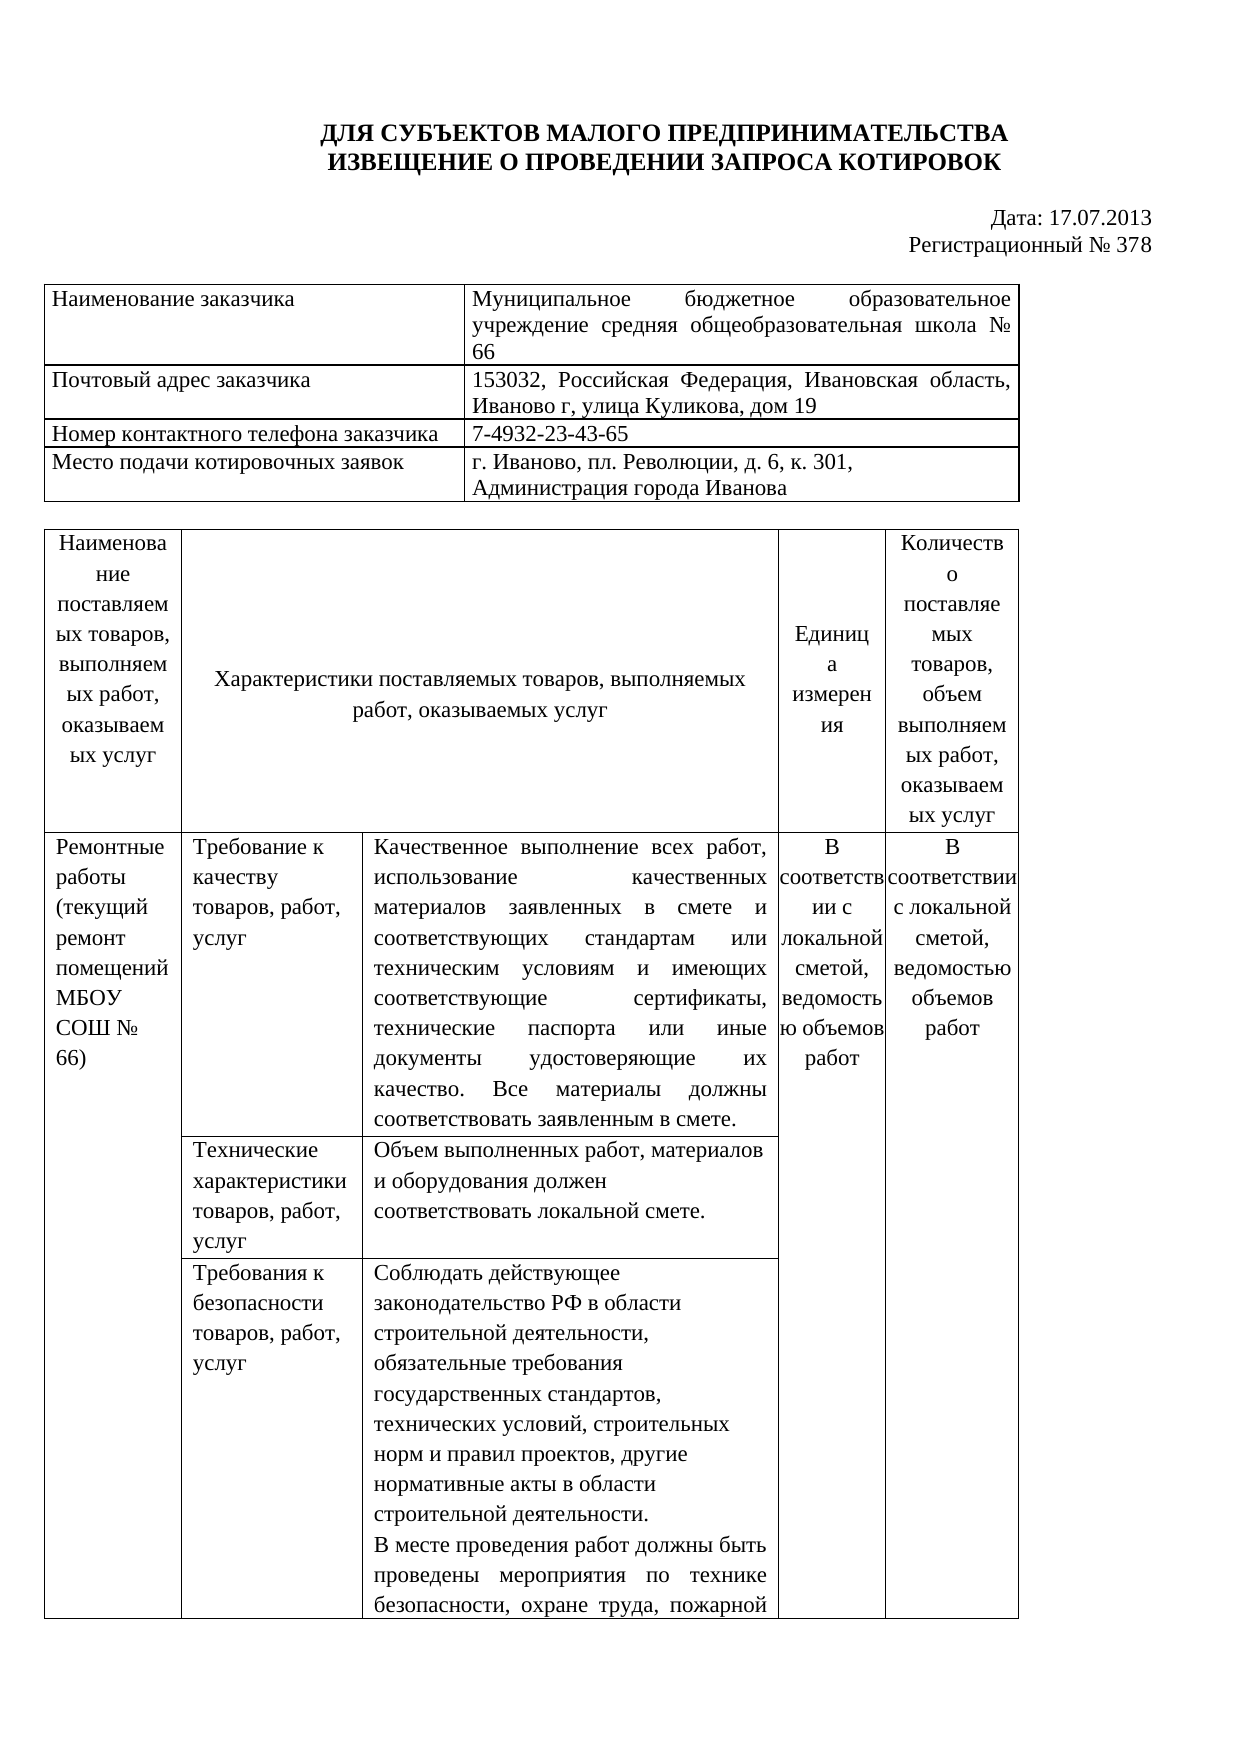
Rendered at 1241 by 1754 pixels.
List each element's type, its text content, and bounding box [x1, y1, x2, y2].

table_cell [182, 1259, 362, 1617]
table_header Количество поставляемых товаров, объем выполняемых работ, оказываемых услуг [886, 530, 1018, 832]
table_cell 7-4932-23-43-65 [465, 420, 1018, 446]
table_cell Номер контактного телефона заказчика [45, 420, 464, 446]
table_header Единица измерения [779, 530, 885, 832]
table_header Характеристики поставляемых товаров, выполняемых работ, оказываемых услуг [182, 530, 778, 832]
text Регистрационный № 378 [177, 231, 1152, 257]
text ДЛЯ СУБЪЕКТОВ МАЛОГО ПРЕДПРИНИМАТЕЛЬСТВА [177, 118, 1152, 147]
table_cell Требование к качеству товаров, работ, услуг [182, 833, 362, 1136]
table_cell Почтовый адрес заказчика [45, 366, 464, 418]
table_cell Объем выполненных работ, материалов и оборудования должен соответствовать локальной смете. [363, 1137, 778, 1258]
table_cell В соответствии с локальной сметой, ведомостью объемов работ [886, 833, 1018, 1617]
table_cell Ремонтные работы (текущий ремонт помещений МБОУ СОШ № 66) [45, 833, 181, 1617]
table_cell В соответствии с локальной сметой, ведомостью объемов работ [779, 833, 885, 1617]
text Дата: 17.07.2013 [177, 204, 1152, 231]
table_cell Место подачи котировочных заявок [45, 448, 464, 501]
table_cell Качественное выполнение всех работ, использование качественных материалов заявленных в смете и соответствующих стандартам или техническим условиям и имеющих соответствующие сертификаты, технические паспорта или иные документы удостоверяющие их качество. Все материалы должны соответствовать заявленным в смете. [363, 833, 778, 1136]
table_cell Технические характеристики товаров, работ, услуг [182, 1137, 362, 1258]
table_header Наименование заказчика [45, 285, 464, 364]
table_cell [363, 1259, 778, 1617]
table_cell г. Иваново, пл. Революции, д. 6, к. 301, Администрация города Иванова [465, 448, 1018, 501]
text ИЗВЕЩЕНИЕ О ПРОВЕДЕНИИ ЗАПРОСА КОТИРОВОК [177, 147, 1152, 176]
table_header Наименование поставляемых товаров, выполняемых работ, оказываемых услуг [45, 530, 181, 832]
table_cell 153032, Российская Федерация, Ивановская область, Иваново г, улица Куликова, дом 19 [465, 366, 1018, 418]
table_header Муниципальное бюджетное образовательное учреждение средняя общеобразовательная школа № 66 [465, 285, 1018, 364]
